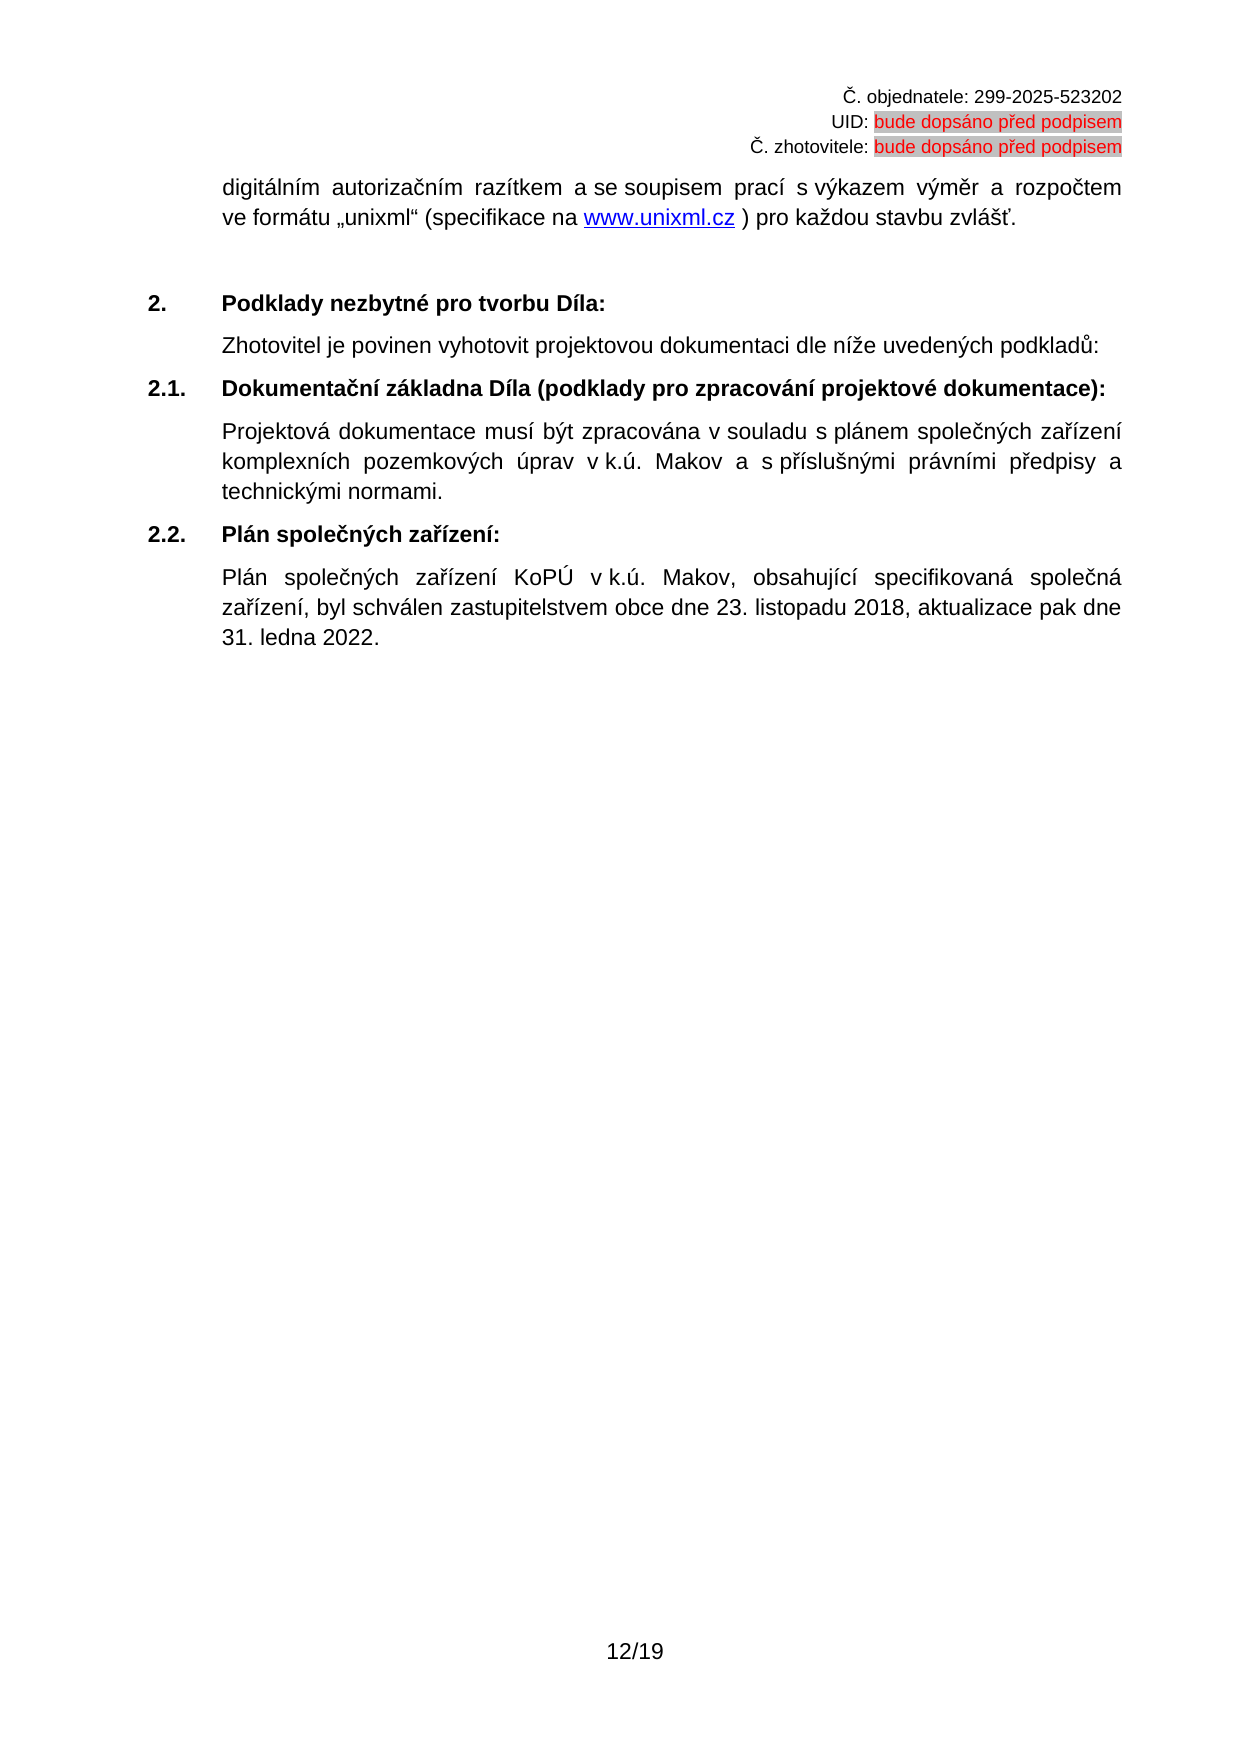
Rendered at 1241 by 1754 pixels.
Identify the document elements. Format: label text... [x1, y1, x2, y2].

list Plán společných zařízení KoPÚ v k.ú. Makov, obsahující specifikovaná společná zařízení, byl schválen zastupitelstvem obce dne 23. listopadu 2018, aktualizace pak dne 31. ledna 2022. [222, 563, 1122, 650]
text Zhotovitel je povinen vyhotovit projektovou dokumentaci dle níže uvedených podkladů: [222, 332, 1122, 358]
list Dokumentační základna Díla (podklady pro zpracování projektové dokumentace): [148, 375, 1122, 401]
list Projektová dokumentace musí být zpracována v souladu s plánem společných zařízení komplexních pozemkových úprav v k.ú. Makov a s příslušnými právními předpisy a technickými normami. [222, 418, 1122, 504]
list Podklady nezbytné pro tvorbu Díla: [148, 289, 1122, 316]
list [148, 174, 1122, 230]
list Plán společných zařízení: [148, 521, 1122, 547]
